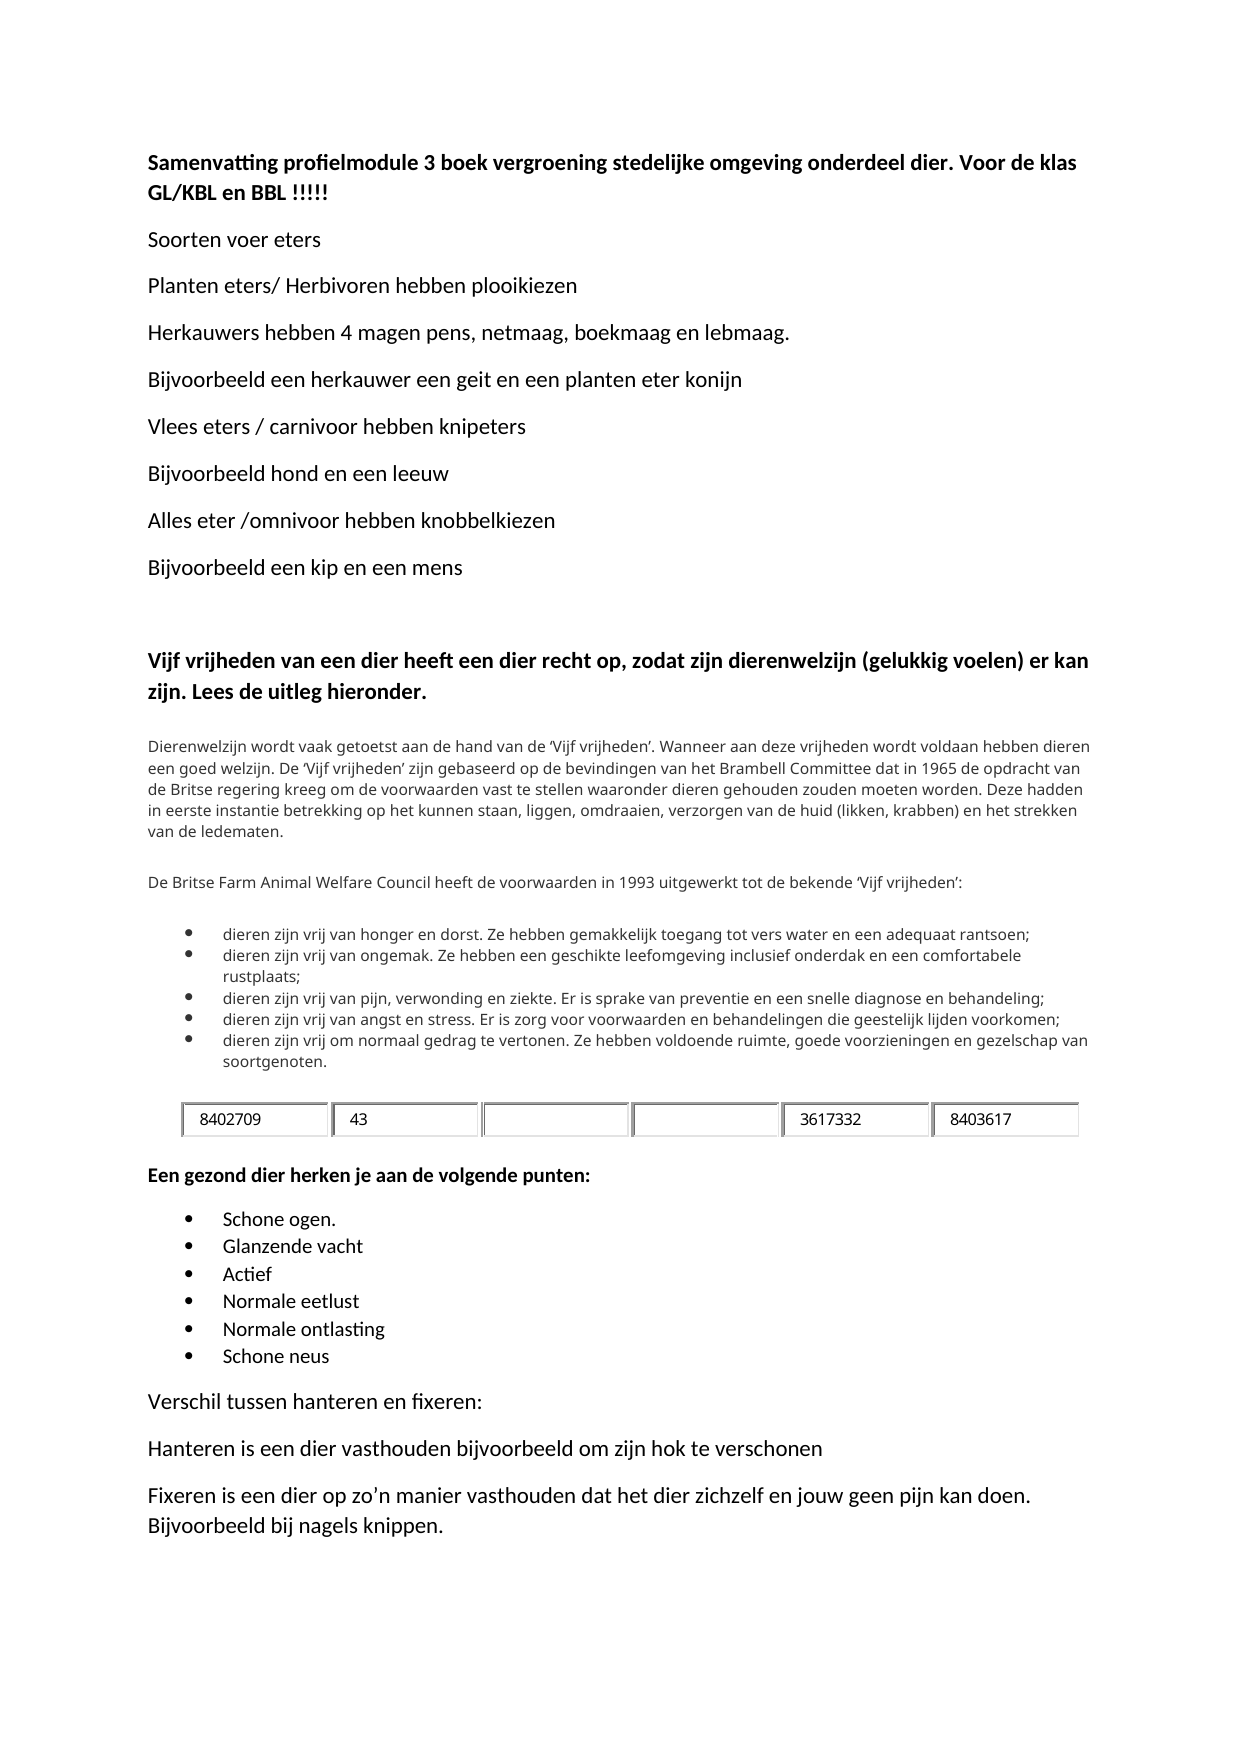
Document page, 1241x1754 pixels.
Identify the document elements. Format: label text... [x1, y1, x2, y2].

text Planten eters/ Herbivoren hebben plooikiezen [148, 272, 1093, 299]
text Fixeren is een dier op zo’n manier vasthouden dat het dier zichzelf en jouw geen pijn kan doen. Bijvoorbeeld bij nagels knippen. [148, 1481, 1093, 1539]
list Normale eetlust [185, 1288, 1093, 1314]
text Dierenwelzijn wordt vaak getoetst aan de hand van de ‘Vijf vrijheden’. Wanneer aan deze vrijheden wordt voldaan hebben dieren een goed welzijn. De ‘Vijf vrijheden’ zijn gebaseerd op de bevindingen van het Brambell Committee dat in 1965 de opdracht van de Britse regering kreeg om de voorwaarden vast te stellen waaronder dieren gehouden zouden moeten worden. Deze hadden in eerste instantie betrekking op het kunnen staan, liggen, omdraaien, verzorgen van de huid (likken, krabben) en het strekken van de ledematen. [148, 736, 1093, 842]
text Verschil tussen hanteren en fixeren: [148, 1387, 1093, 1415]
text Soorten voer eters [148, 225, 1093, 253]
list Glanzende vacht [185, 1233, 1093, 1259]
list Schone ogen. [185, 1206, 1093, 1232]
list dieren zijn vrij van pijn, verwonding en ziekte. Er is sprake van preventie en een snelle diagnose en behandeling; [185, 987, 1093, 1009]
text Hanteren is een dier vasthouden bijvoorbeeld om zijn hok te verschonen [148, 1434, 1093, 1462]
text Samenvatting profielmodule 3 boek vergroening stedelijke omgeving onderdeel dier. Voor de klas GL/KBL en BBL !!!!! [148, 148, 1093, 206]
text Vijf vrijheden van een dier heeft een dier recht op, zodat zijn dierenwelzijn (gelukkig voelen) er kan zijn. Lees de uitleg hieronder. [148, 647, 1093, 705]
text Herkauwers hebben 4 magen pens, netmaag, boekmaag en lebmaag. [148, 318, 1093, 346]
text Face [148, 1102, 1093, 1144]
text Bijvoorbeeld een herkauwer een geit en een planten eter konijn [148, 365, 1093, 393]
text Vlees eters / carnivoor hebben knipeters [148, 412, 1093, 440]
list dieren zijn vrij van ongemak. Ze hebben een geschikte leefomgeving inclusief onderdak en een comfortabele rustplaats; [185, 945, 1093, 987]
text De Britse Farm Animal Welfare Council heeft de voorwaarden in 1993 uitgewerkt tot de bekende ‘Vijf vrijheden’: [148, 872, 1093, 893]
list Schone neus [185, 1343, 1093, 1368]
list dieren zijn vrij van honger en dorst. Ze hebben gemakkelijk toegang tot vers water en een adequaat rantsoen; [185, 924, 1093, 945]
text Bijvoorbeeld hond en een leeuw [148, 459, 1093, 487]
text Bijvoorbeeld een kip en een mens [148, 553, 1093, 581]
list dieren zijn vrij om normaal gedrag te vertonen. Ze hebben voldoende ruimte, goede voorzieningen en gezelschap van soortgenoten. [185, 1030, 1093, 1072]
list Actief [185, 1261, 1093, 1286]
text Een gezond dier herken je aan de volgende punten: [148, 1162, 1093, 1187]
list dieren zijn vrij van angst en stress. Er is zorg voor voorwaarden en behandelingen die geestelijk lijden voorkomen; [185, 1009, 1093, 1030]
text Alles eter /omnivoor hebben knobbelkiezen [148, 506, 1093, 534]
list Normale ontlasting [185, 1316, 1093, 1341]
